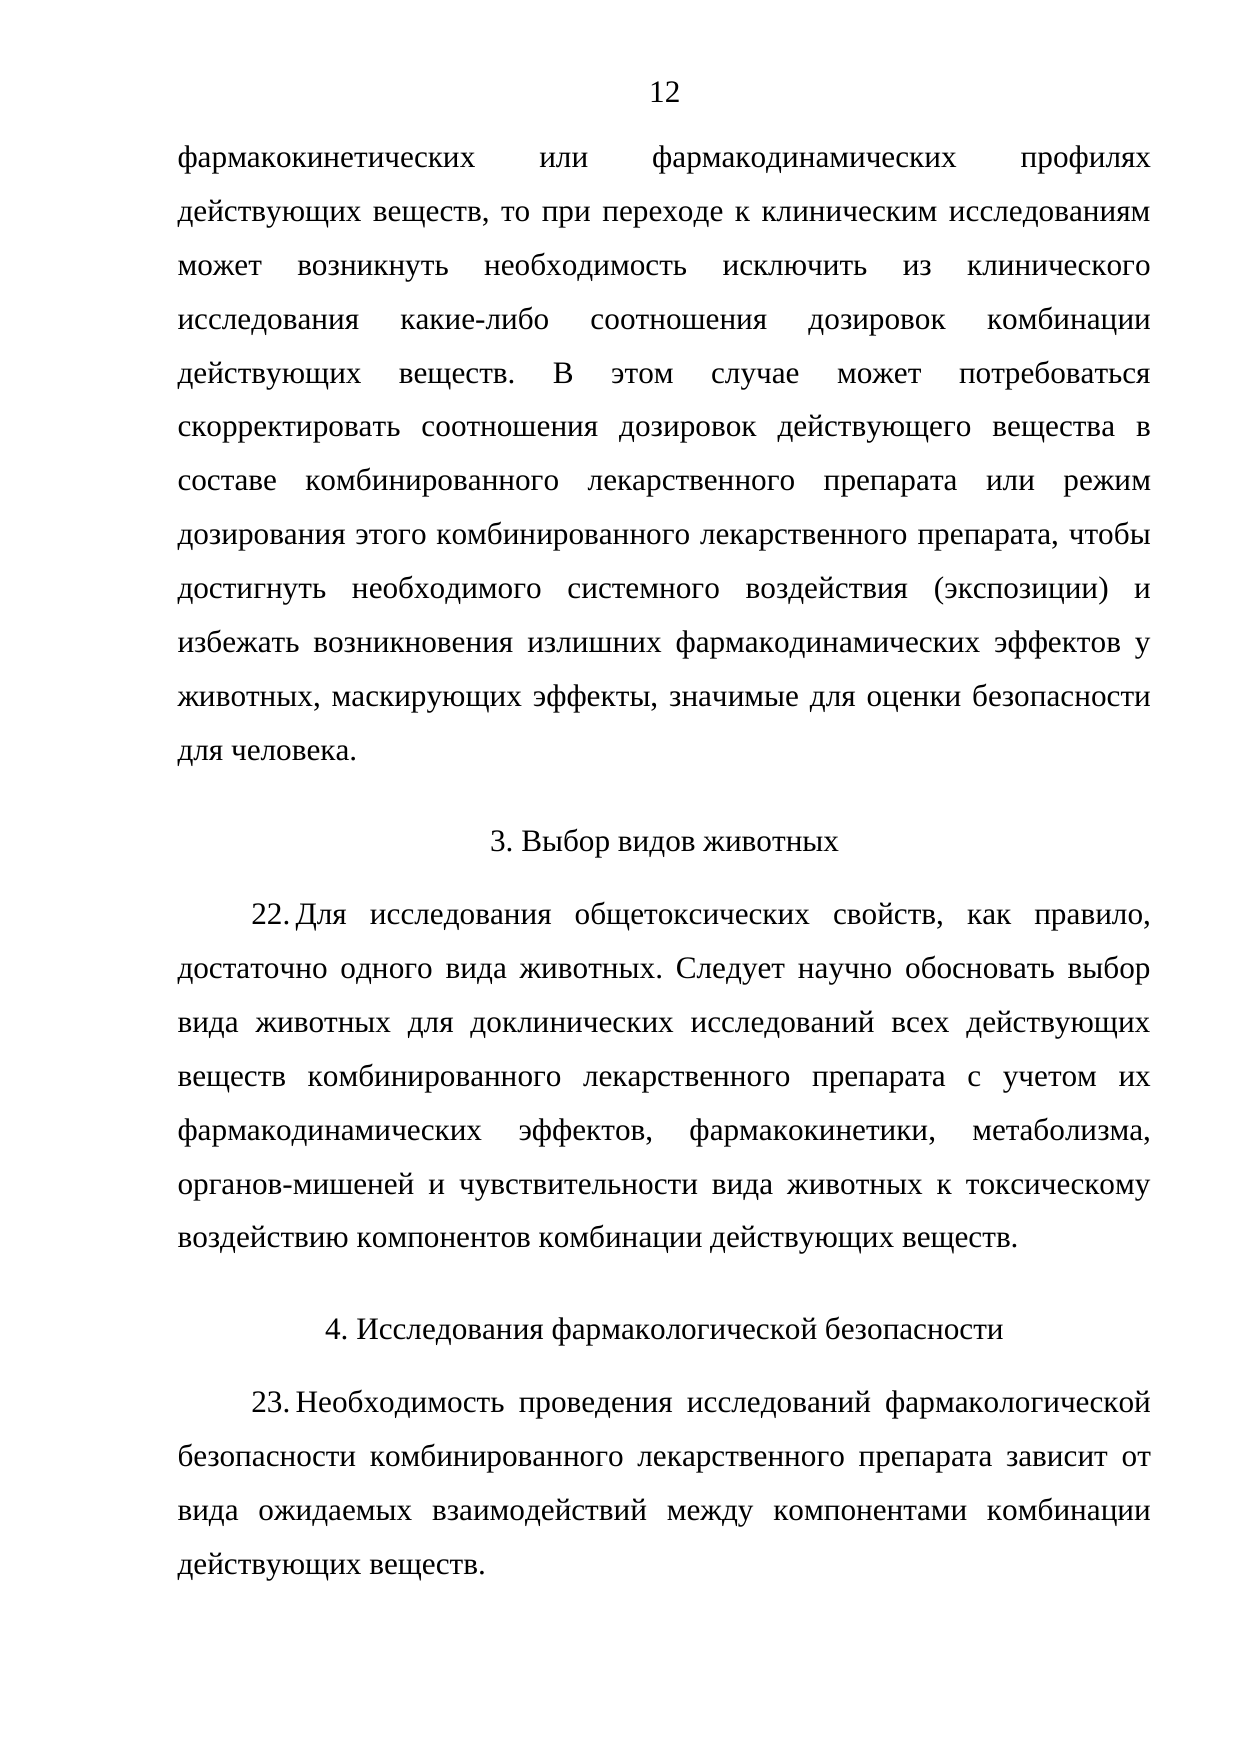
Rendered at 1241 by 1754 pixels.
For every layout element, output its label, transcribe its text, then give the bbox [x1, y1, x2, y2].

subtitle 4. Исследования фармакологической безопасности [177, 1310, 1152, 1346]
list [177, 138, 1152, 767]
list Для исследования общетоксических свойств, как правило, достаточно одного вида животных. Следует научно обосновать выбор вида животных для доклинических исследований всех действующих веществ комбинированного лекарственного препарата с учетом их фармакодинамических эффектов, фармакокинетики, метаболизма, органов-мишеней и чувствительности вида животных к токсическому воздействию компонентов комбинации действующих веществ. [177, 896, 1152, 1255]
subtitle 3. Выбор видов животных [177, 822, 1152, 858]
list Необходимость проведения исследований фармакологической безопасности комбинированного лекарственного препарата зависит от вида ожидаемых взаимодействий между компонентами комбинации действующих веществ. [177, 1383, 1152, 1581]
